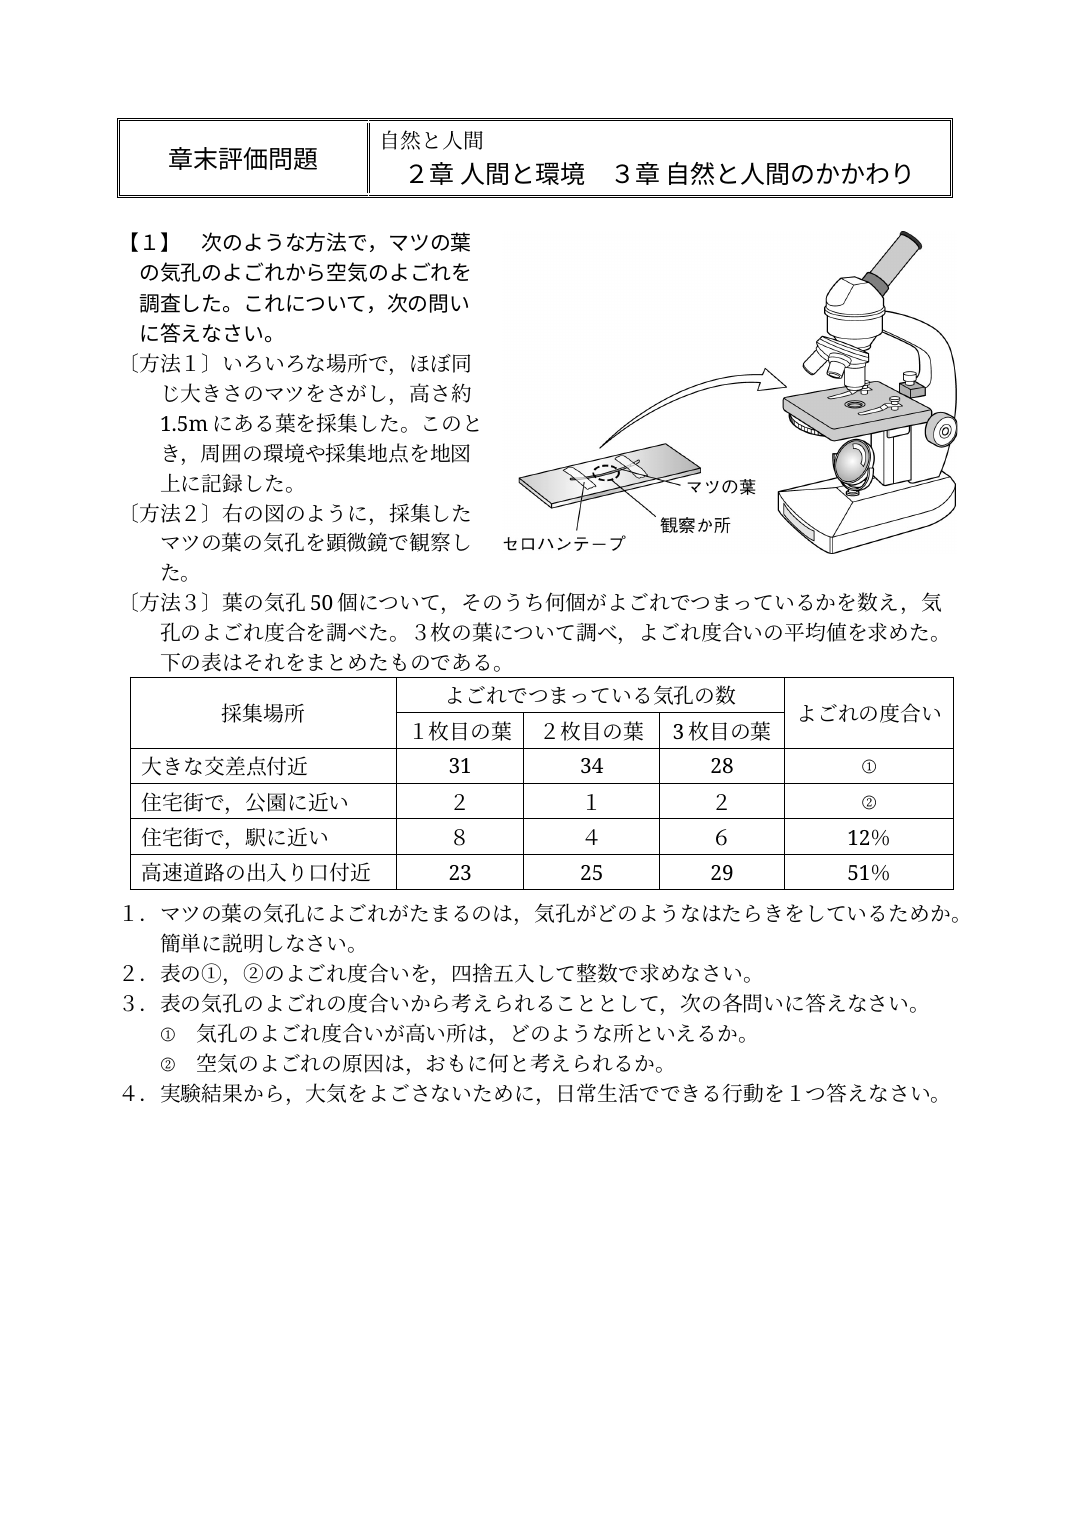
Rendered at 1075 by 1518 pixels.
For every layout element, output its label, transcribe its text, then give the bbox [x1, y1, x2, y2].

table_cell ２ [397, 784, 523, 818]
table_cell 高速道路の出入り口付近 [131, 855, 396, 889]
table_cell 34 [524, 749, 659, 783]
table_cell 25 [524, 855, 659, 889]
table_cell 住宅街で，駅に近い [131, 819, 396, 854]
table_cell 大きな交差点付近 [131, 749, 396, 783]
table_cell 23 [397, 855, 523, 889]
table_cell ４ [524, 819, 659, 854]
table_cell 29 [660, 855, 784, 889]
table_cell 12％ [785, 819, 953, 854]
table_header 章末評価問題 [120, 121, 368, 195]
table_cell ２枚目の葉 [524, 713, 659, 747]
text １．マツの葉の気孔によごれがたまるのは，気孔がどのようなはたらきをしているためか。簡単に説明しなさい。 [118, 898, 957, 957]
table_header 採集場所 [131, 678, 396, 747]
text ４．実験結果から，大気をよごさないために，日常生活でできる行動を１つ答えなさい。 [118, 1077, 957, 1107]
table_cell １枚目の葉 [397, 713, 523, 747]
table_cell １ [524, 784, 659, 818]
table_header 自然と人間 ２章 人間と環境 ３章 自然と人間のかかわり [368, 121, 950, 195]
table_cell ２ [660, 784, 784, 818]
text ２．表の①，②のよごれ度合いを，四捨五入して整数で求めなさい。 [118, 957, 957, 987]
text 〔方法２〕右の図のように，採集したマツの葉の気孔を顕微鏡で観察した。 [118, 497, 957, 587]
table_header よごれの度合い [785, 678, 953, 747]
table_cell 住宅街で，公園に近い [131, 784, 396, 818]
text ３．表の気孔のよごれの度合いから考えられることとして，次の各問いに答えなさい。 [118, 987, 957, 1017]
table_cell 28 [660, 749, 784, 783]
table_cell ８ [397, 819, 523, 854]
table_cell 3枚目の葉 [660, 713, 784, 747]
text 【１】 次のような方法で，マツの葉の気孔のよごれから空気のよごれを調査した。これについて，次の問いに答えなさい。 [118, 226, 957, 347]
table_cell 31 [397, 749, 523, 783]
table_cell ６ [660, 819, 784, 854]
table_cell ② [785, 784, 953, 818]
table_cell ① [785, 749, 953, 783]
text ② 空気のよごれの原因は，おもに何と考えられるか。 [160, 1047, 957, 1077]
picture [502, 231, 958, 554]
table_cell 51％ [785, 855, 953, 889]
text ① 気孔のよごれ度合いが高い所は，どのような所といえるか。 [160, 1017, 957, 1047]
table_header よごれでつまっている気孔の数 [397, 678, 784, 712]
text 〔方法１〕いろいろな場所で，ほぼ同じ大きさのマツをさがし，高さ約1.5mにある葉を採集した。このとき，周囲の環境や採集地点を地図上に記録した。 [118, 347, 502, 497]
text 〔方法３〕葉の気孔50個について，そのうち何個がよごれでつまっているかを数え，気孔のよごれ度合を調べた。３枚の葉について調べ，よごれ度合いの平均値を求めた。下の表はそれをまとめたものである。 [118, 587, 957, 677]
